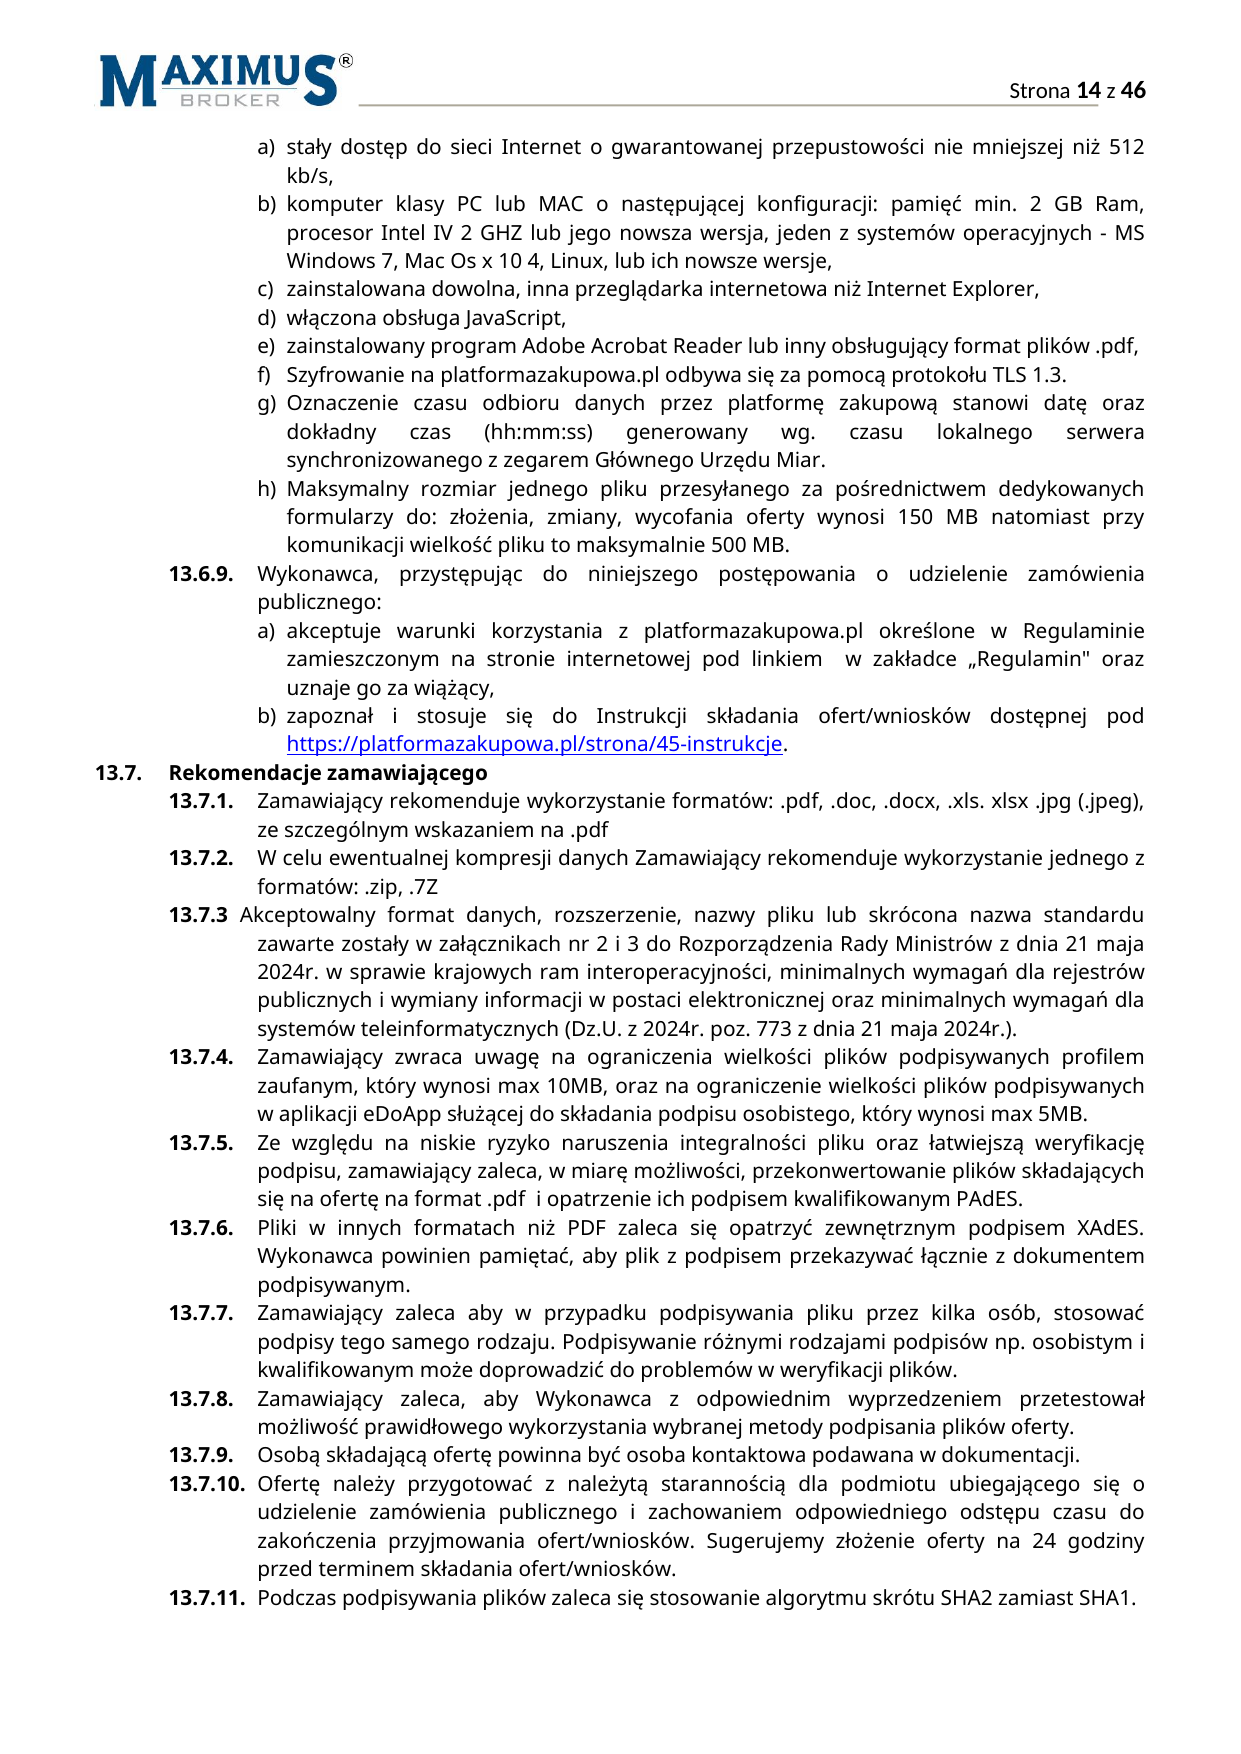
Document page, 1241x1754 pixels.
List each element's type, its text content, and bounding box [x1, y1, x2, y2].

list Ofertę należy przygotować z należytą starannością dla podmiotu ubiegającego się o udzielenie zamówienia publicznego i zachowaniem odpowiedniego odstępu czasu do zakończenia przyjmowania ofert/wniosków. Sugerujemy złożenie oferty na 24 godziny przed terminem składania ofert/wniosków. [168, 1469, 1146, 1583]
list 13.7.3 Akceptowalny format danych, rozszerzenie, nazwy pliku lub skrócona nazwa standardu zawarte zostały w załącznikach nr 2 i 3 do Rozporządzenia Rady Ministrów z dnia 21 maja 2024r. w sprawie krajowych ram interoperacyjności, minimalnych wymagań dla rejestrów publicznych i wymiany informacji w postaci elektronicznej oraz minimalnych wymagań dla systemów teleinformatycznych (Dz.U. z 2024r. poz. 773 z dnia 21 maja 2024r.). [168, 900, 1146, 1042]
list Zamawiający rekomenduje wykorzystanie formatów: .pdf, .doc, .docx, .xls. xlsx .jpg (.jpeg), ze szczególnym wskazaniem na .pdf [168, 786, 1146, 843]
list Szyfrowanie na platformazakupowa.pl odbywa się za pomocą protokołu TLS 1.3. [257, 360, 1146, 388]
list zainstalowany program Adobe Acrobat Reader lub inny obsługujący format plików .pdf, [257, 331, 1146, 360]
text b) zapoznał i stosuje się do Instrukcji składania ofert/wniosków dostępnej pod https://platformazakupowa.pl/strona/45-instrukcje. [257, 701, 1146, 758]
list Pliki w innych formatach niż PDF zaleca się opatrzyć zewnętrznym podpisem XAdES. Wykonawca powinien pamiętać, aby plik z podpisem przekazywać łącznie z dokumentem podpisywanym. [168, 1213, 1146, 1298]
list Podczas podpisywania plików zaleca się stosowanie algorytmu skrótu SHA2 zamiast SHA1. [168, 1583, 1146, 1611]
list stały dostęp do sieci Internet o gwarantowanej przepustowości nie mniejszej niż 512 kb/s, [257, 132, 1146, 189]
list W celu ewentualnej kompresji danych Zamawiający rekomenduje wykorzystanie jednego z formatów: .zip, .7Z [168, 843, 1146, 900]
picture [94, 50, 359, 111]
list Zamawiający zwraca uwagę na ograniczenia wielkości plików podpisywanych profilem zaufanym, który wynosi max 10MB, oraz na ograniczenie wielkości plików podpisywanych w aplikacji eDoApp służącej do składania podpisu osobistego, który wynosi max 5MB. [168, 1042, 1146, 1128]
list Rekomendacje zamawiającego [94, 758, 1146, 786]
list Osobą składającą ofertę powinna być osoba kontaktowa podawana w dokumentacji. [168, 1441, 1146, 1469]
list Maksymalny rozmiar jednego pliku przesyłanego za pośrednictwem dedykowanych formularzy do: złożenia, zmiany, wycofania oferty wynosi 150 MB natomiast przy komunikacji wielkość pliku to maksymalnie 500 MB. [257, 474, 1146, 559]
text a) akceptuje warunki korzystania z platformazakupowa.pl określone w Regulaminie zamieszczonym na stronie internetowej pod linkiem w zakładce „Regulamin" oraz uznaje go za wiążący, [257, 616, 1146, 701]
list komputer klasy PC lub MAC o następującej konfiguracji: pamięć min. 2 GB Ram, procesor Intel IV 2 GHZ lub jego nowsza wersja, jeden z systemów operacyjnych - MS Windows 7, Mac Os x 10 4, Linux, lub ich nowsze wersje, [257, 189, 1146, 274]
list Zamawiający zaleca, aby Wykonawca z odpowiednim wyprzedzeniem przetestował możliwość prawidłowego wykorzystania wybranej metody podpisania plików oferty. [168, 1384, 1146, 1441]
list Ze względu na niskie ryzyko naruszenia integralności pliku oraz łatwiejszą weryfikację podpisu, zamawiający zaleca, w miarę możliwości, przekonwertowanie plików składających się na ofertę na format .pdf i opatrzenie ich podpisem kwalifikowanym PAdES. [168, 1128, 1146, 1213]
list zainstalowana dowolna, inna przeglądarka internetowa niż Internet Explorer, [257, 274, 1146, 303]
list Zamawiający zaleca aby w przypadku podpisywania pliku przez kilka osób, stosować podpisy tego samego rodzaju. Podpisywanie różnymi rodzajami podpisów np. osobistym i kwalifikowanym może doprowadzić do problemów w weryfikacji plików. [168, 1298, 1146, 1384]
list Wykonawca, przystępując do niniejszego postępowania o udzielenie zamówienia publicznego: [168, 559, 1146, 616]
list włączona obsługa JavaScript, [257, 303, 1146, 331]
list Oznaczenie czasu odbioru danych przez platformę zakupową stanowi datę oraz dokładny czas (hh:mm:ss) generowany wg. czasu lokalnego serwera synchronizowanego z zegarem Głównego Urzędu Miar. [257, 388, 1146, 474]
